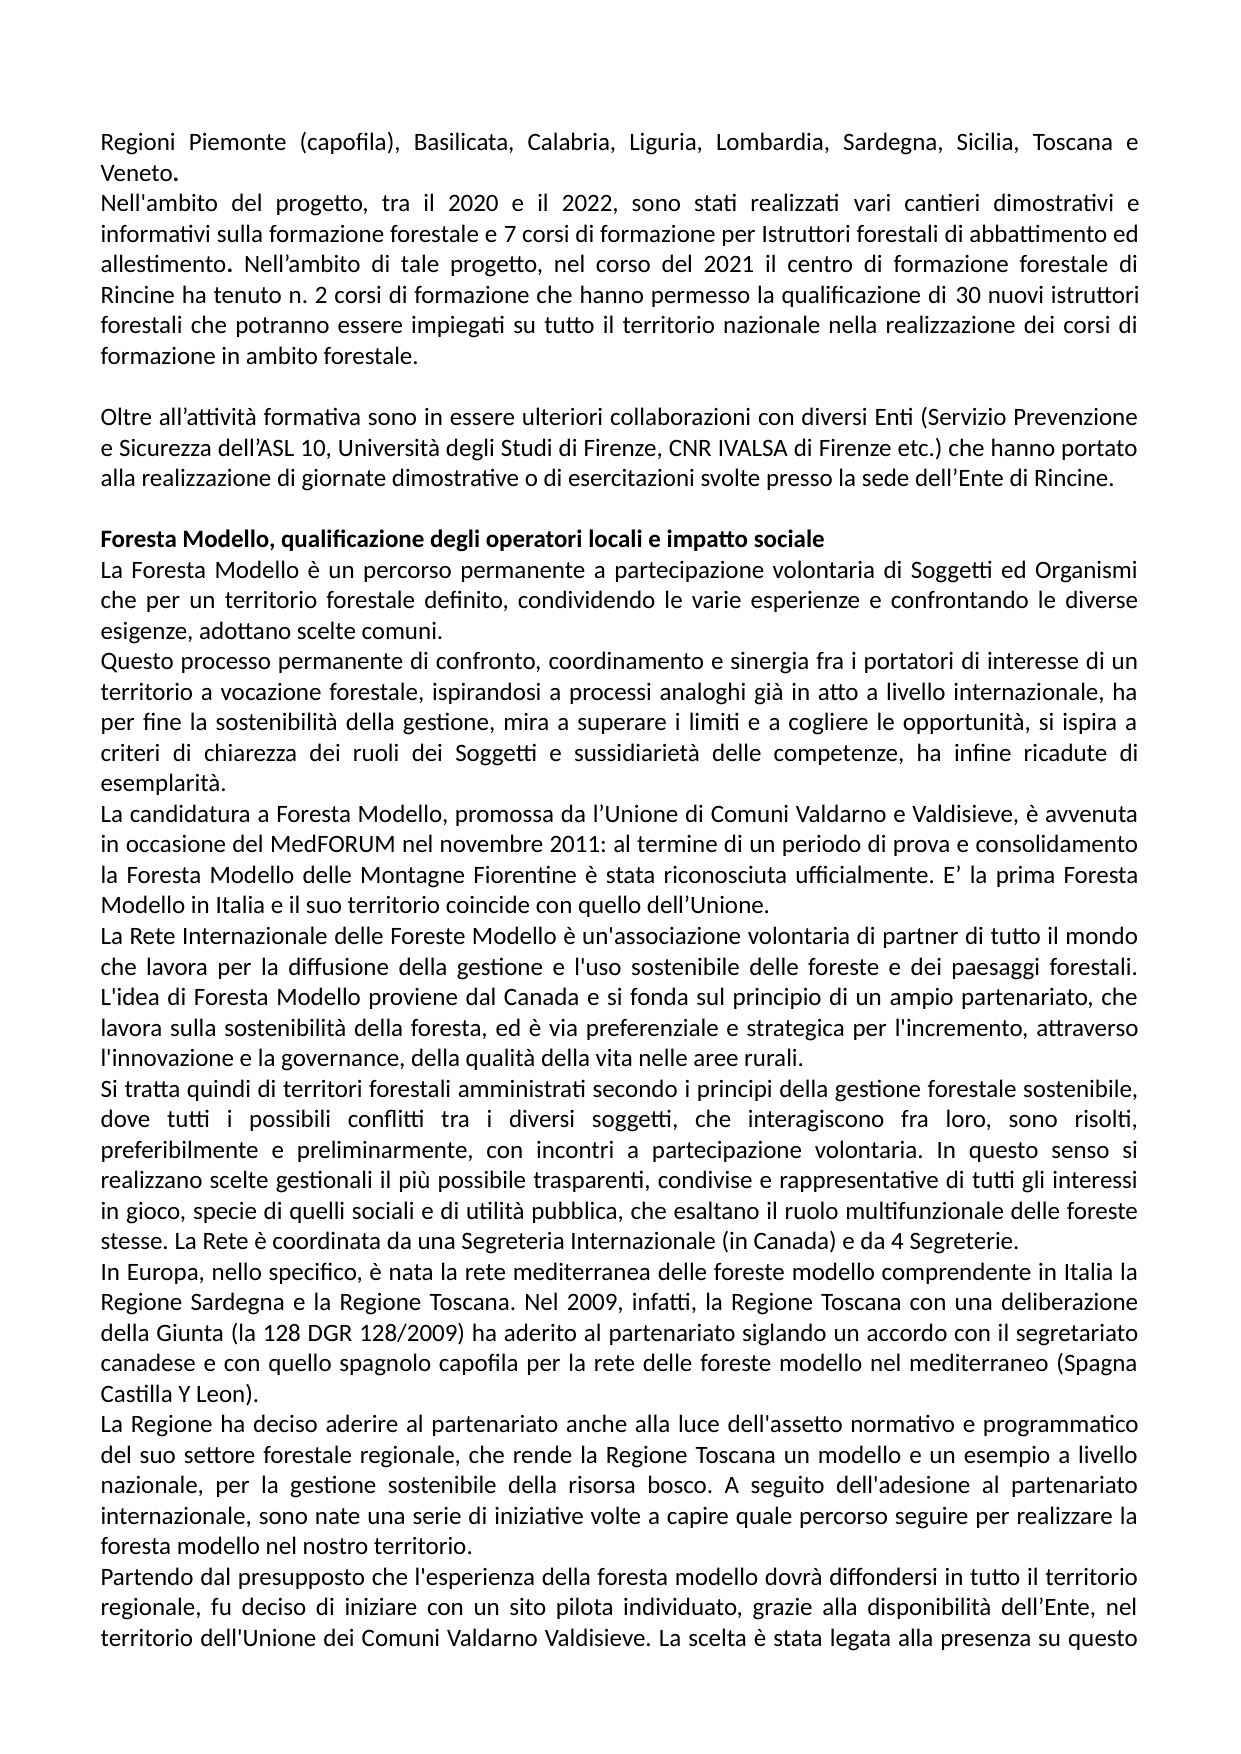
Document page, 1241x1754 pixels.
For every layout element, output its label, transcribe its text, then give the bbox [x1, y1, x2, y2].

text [100, 127, 1140, 371]
text In Europa, nello specifico, è nata la rete mediterranea delle foreste modello comprendente in Italia la Regione Sardegna e la Regione Toscana. Nel 2009, infatti, la Regione Toscana con una deliberazione della Giunta (la 128 DGR 128/2009) ha aderito al partenariato siglando un accordo con il segretariato canadese e con quello spagnolo capofila per la rete delle foreste modello nel mediterraneo (Spagna Castilla Y Leon). [100, 1256, 1140, 1408]
text Questo processo permanente di confronto, coordinamento e sinergia fra i portatori di interesse di un territorio a vocazione forestale, ispirandosi a processi analoghi già in atto a livello internazionale, ha per fine la sostenibilità della gestione, mira a superare i limiti e a cogliere le opportunità, si ispira a criteri di chiarezza dei ruoli dei Soggetti e sussidiarietà delle competenze, ha infine ricadute di esemplarità. [100, 645, 1140, 798]
text Oltre all’attività formativa sono in essere ulteriori collaborazioni con diversi Enti (Servizio Prevenzione e Sicurezza dell’ASL 10, Università degli Studi di Firenze, CNR IVALSA di Firenze etc.) che hanno portato alla realizzazione di giornate dimostrative o di esercitazioni svolte presso la sede dell’Ente di Rincine. [100, 401, 1140, 493]
text Si tratta quindi di territori forestali amministrati secondo i principi della gestione forestale sostenibile, dove tutti i possibili conflitti tra i diversi soggetti, che interagiscono fra loro, sono risolti, preferibilmente e preliminarmente, con incontri a partecipazione volontaria. In questo senso si realizzano scelte gestionali il più possibile trasparenti, condivise e rappresentative di tutti gli interessi in gioco, specie di quelli sociali e di utilità pubblica, che esaltano il ruolo multifunzionale delle foreste stesse. La Rete è coordinata da una Segreteria Internazionale (in Canada) e da 4 Segreterie. [100, 1073, 1140, 1256]
text La Rete Internazionale delle Foreste Modello è un'associazione volontaria di partner di tutto il mondo che lavora per la diffusione della gestione e l'uso sostenibile delle foreste e dei paesaggi forestali. L'idea di Foresta Modello proviene dal Canada e si fonda sul principio di un ampio partenariato, che lavora sulla sostenibilità della foresta, ed è via preferenziale e strategica per l'incremento, attraverso l'innovazione e la governance, della qualità della vita nelle aree rurali. [100, 920, 1140, 1073]
text La Foresta Modello è un percorso permanente a partecipazione volontaria di Soggetti ed Organismi che per un territorio forestale definito, condividendo le varie esperienze e confrontando le diverse esigenze, adottano scelte comuni. [100, 554, 1140, 645]
text La Regione ha deciso aderire al partenariato anche alla luce dell'assetto normativo e programmatico del suo settore forestale regionale, che rende la Regione Toscana un modello e un esempio a livello nazionale, per la gestione sostenibile della risorsa bosco. A seguito dell'adesione al partenariato internazionale, sono nate una serie di iniziative volte a capire quale percorso seguire per realizzare la foresta modello nel nostro territorio. [100, 1408, 1140, 1561]
text La candidatura a Foresta Modello, promossa da l’Unione di Comuni Valdarno e Valdisieve, è avvenuta in occasione del MedFORUM nel novembre 2011: al termine di un periodo di prova e consolidamento la Foresta Modello delle Montagne Fiorentine è stata riconosciuta ufficialmente. E’ la prima Foresta Modello in Italia e il suo territorio coincide con quello dell’Unione. [100, 798, 1140, 920]
text Foresta Modello, qualificazione degli operatori locali e impatto sociale [100, 523, 1140, 554]
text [100, 1561, 1140, 1653]
